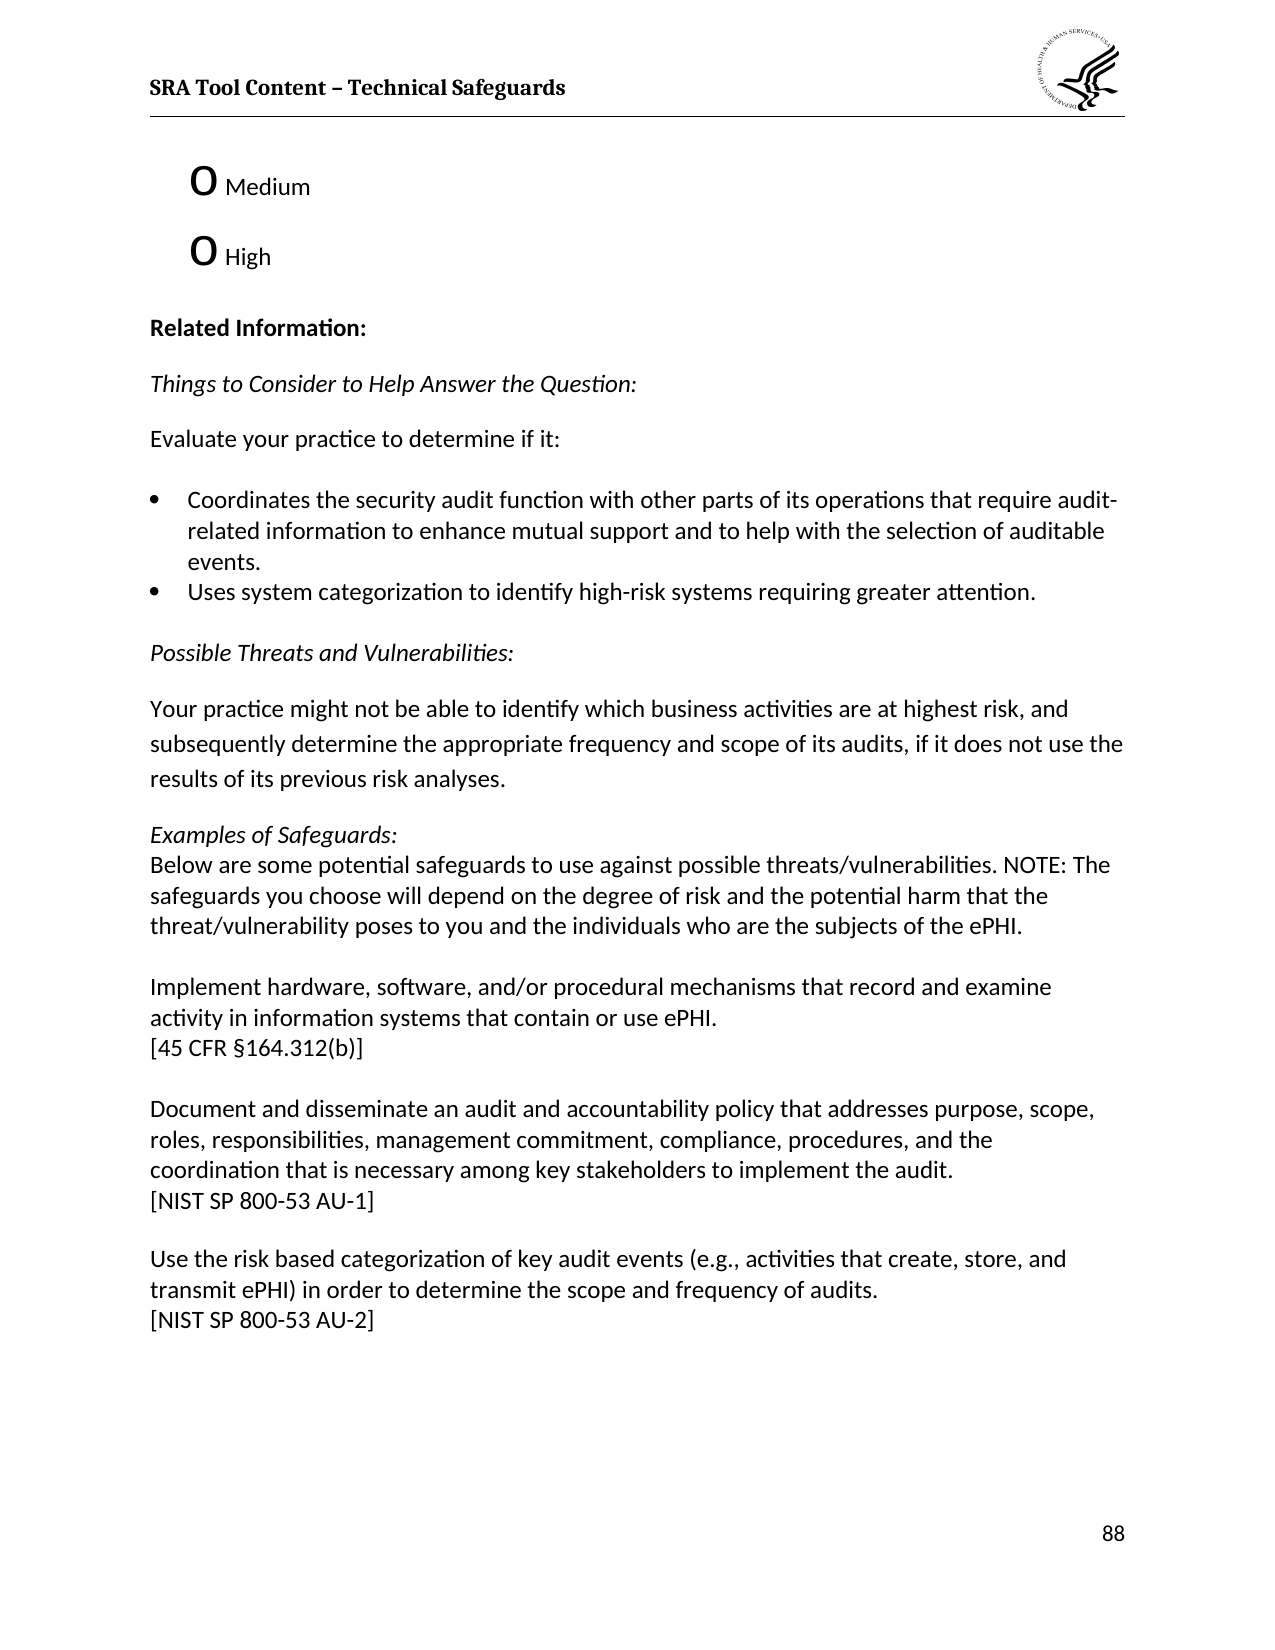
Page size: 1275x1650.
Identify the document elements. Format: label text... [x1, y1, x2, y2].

text Below are some potential safeguards to use against possible threats/vulnerabilities. NOTE: The safeguards you choose will depend on the degree of risk and the potential harm that the threat/vulnerability poses to you and the individuals who are the subjects of the ePHI. [150, 849, 1125, 941]
list High [187, 221, 1125, 282]
text [NIST SP 800-53 AU-1] [150, 1185, 1125, 1244]
text Use the risk based categorization of key audit events (e.g., activities that create, store, and transmit ePHI) in order to determine the scope and frequency of audits. [150, 1244, 1125, 1305]
text Things to Consider to Help Answer the Question: [150, 368, 1125, 398]
text Implement hardware, software, and/or procedural mechanisms that record and examine activity in information systems that contain or use ePHI. [150, 971, 1125, 1032]
list Uses system categorization to identify high-risk systems requiring greater attention. [150, 576, 1125, 607]
text Examples of Safeguards: [150, 819, 1125, 849]
list Coordinates the security audit function with other parts of its operations that require audit-related information to enhance mutual support and to help with the selection of auditable events. [150, 484, 1125, 576]
text Document and disseminate an audit and accountability policy that addresses purpose, scope, roles, responsibilities, management commitment, compliance, procedures, and the coordination that is necessary among key stakeholders to implement the audit. [150, 1063, 1125, 1185]
text Related Information: [150, 312, 1125, 342]
text [45 CFR §164.312(b)] [150, 1032, 1125, 1063]
text Evaluate your practice to determine if it: [150, 423, 1125, 454]
picture [1037, 29, 1119, 111]
text [NIST SP 800-53 AU-2] [150, 1305, 1125, 1335]
list Medium [187, 150, 1125, 211]
text Your practice might not be able to identify which business activities are at highest risk, and subsequently determine the appropriate frequency and scope of its audits, if it does not use the results of its previous risk analyses. [150, 693, 1125, 793]
text Possible Threats and Vulnerabilities: [150, 637, 1125, 668]
